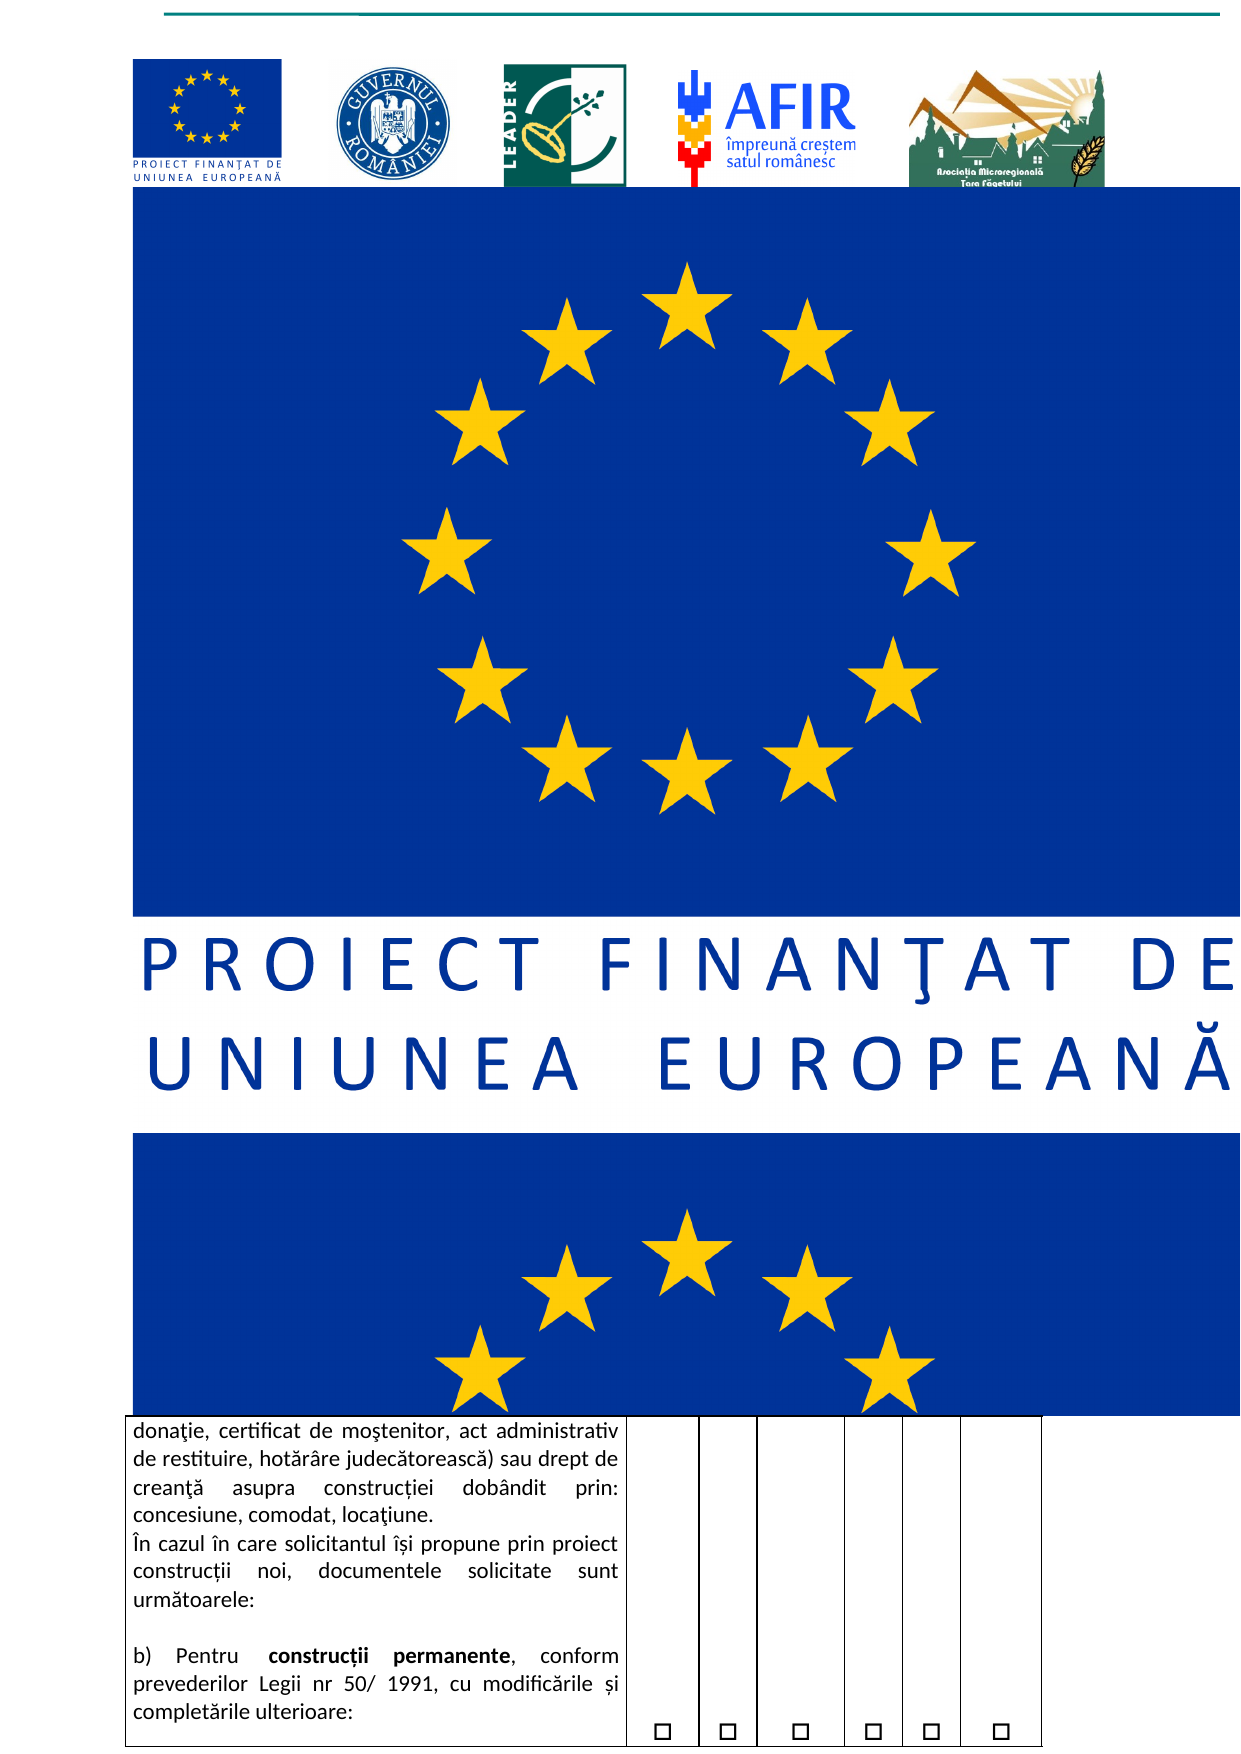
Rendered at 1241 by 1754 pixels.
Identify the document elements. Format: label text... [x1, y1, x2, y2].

table_cell [903, 1417, 960, 1746]
table_cell [961, 1417, 1041, 1746]
table_cell [700, 1417, 756, 1746]
picture [132, 59, 1241, 1416]
picture [907, 70, 1105, 186]
table_cell [845, 1417, 902, 1746]
table_cell [758, 1417, 844, 1746]
table_cell [627, 1417, 698, 1746]
